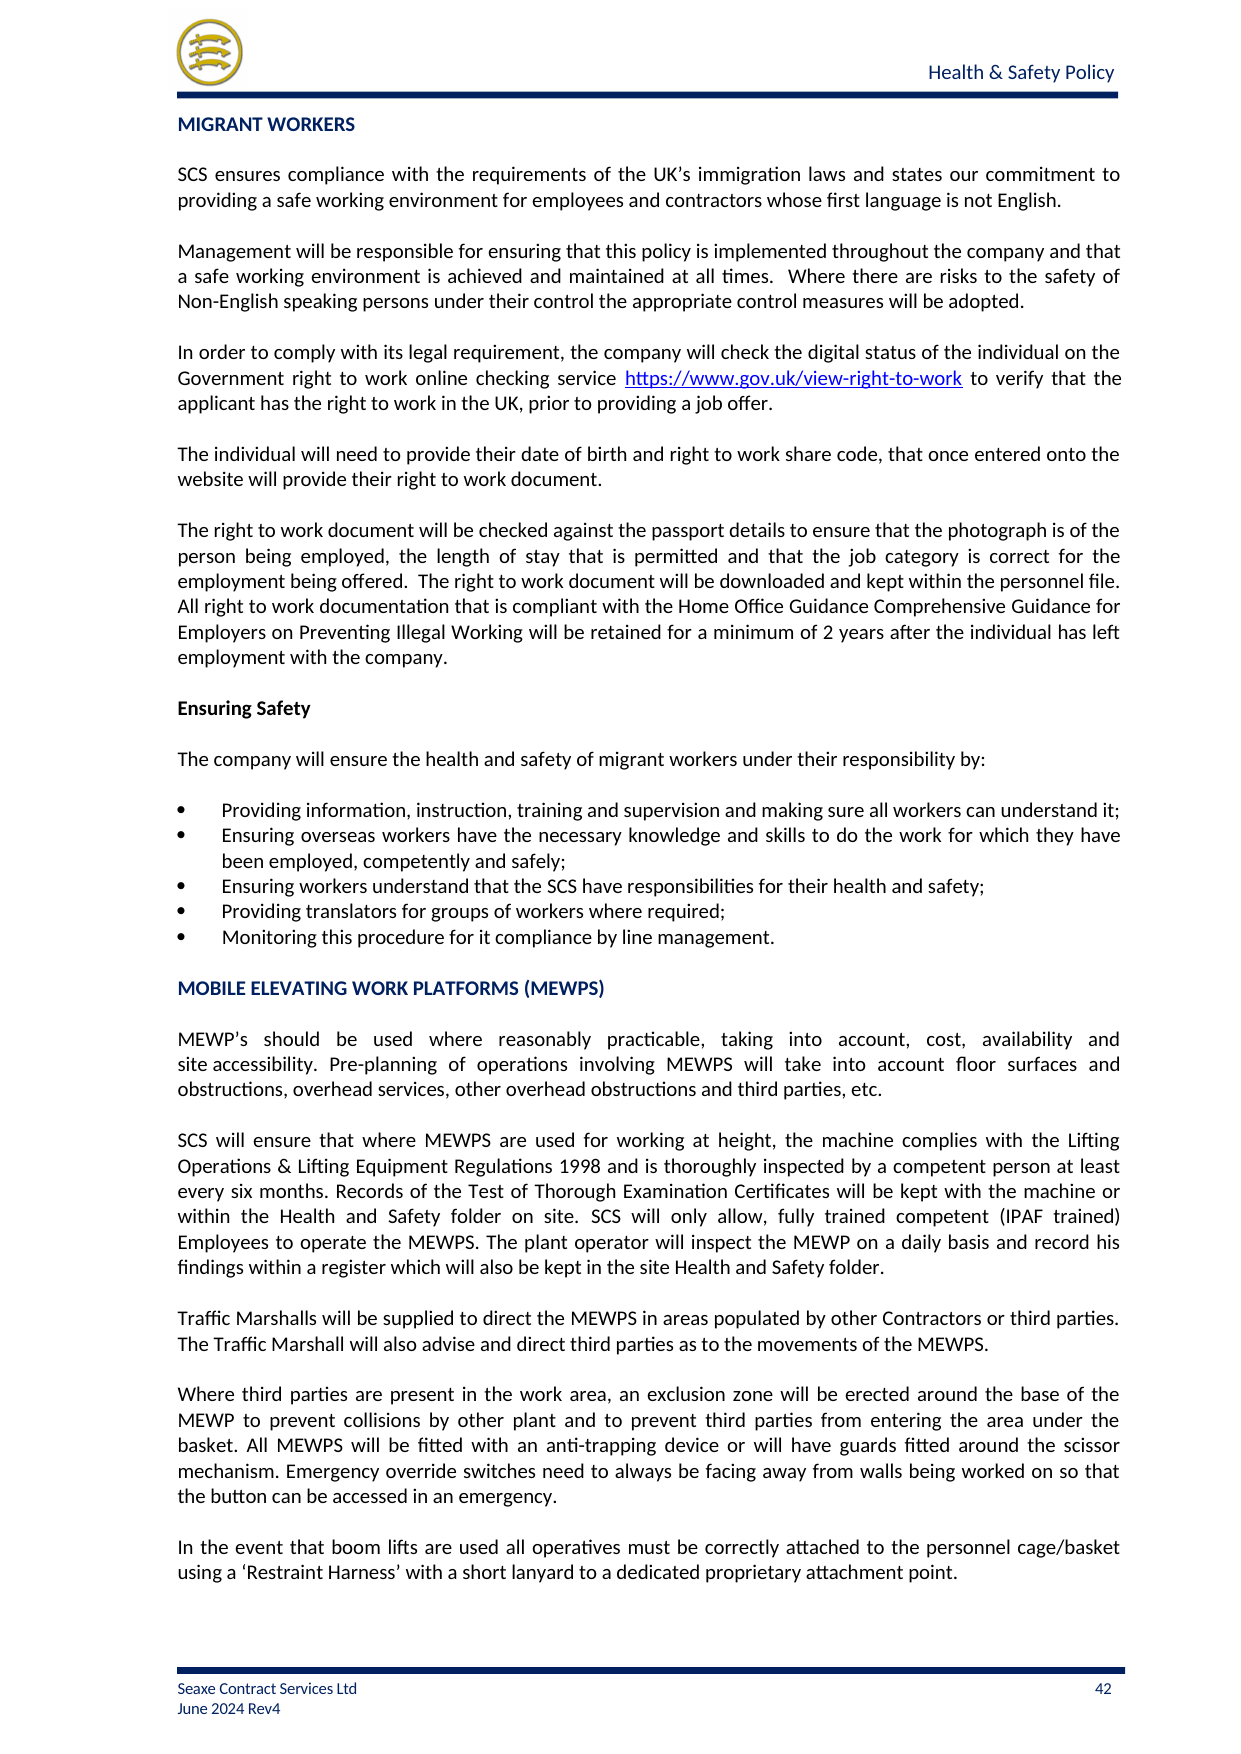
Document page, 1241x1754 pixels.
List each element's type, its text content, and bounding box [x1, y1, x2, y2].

text The right to work document will be checked against the passport details to ensure that the photograph is of the person being employed, the length of stay that is permitted and that the job category is correct for the employment being offered. The right to work document will be downloaded and kept within the personnel file. All right to work documentation that is compliant with the Home Office Guidance Comprehensive Guidance for Employers on Preventing Illegal Working will be retained for a minimum of 2 years after the individual has left employment with the company. [177, 517, 1122, 670]
text MEWP’s should be used where reasonably practicable, taking into account, cost, availability and site accessibility. Pre-planning of operations involving MEWPS will take into account floor surfaces and obstructions, overhead services, other overhead obstructions and third parties, etc. [177, 1026, 1122, 1102]
list Providing translators for groups of workers where required; [177, 899, 1122, 924]
text The individual will need to provide their date of birth and right to work share code, that once entered onto the website will provide their right to work document. [177, 441, 1122, 492]
text SCS ensures compliance with the requirements of the UK’s immigration laws and states our commitment to providing a safe working environment for employees and contractors whose first language is not English. [177, 162, 1122, 212]
text Management will be responsible for ensuring that this policy is implemented throughout the company and that a safe working environment is achieved and maintained at all times. Where there are risks to the safety of Non-English speaking persons under their control the appropriate control measures will be adopted. [177, 238, 1122, 314]
subtitle MIGRANT WORKERS [177, 111, 1122, 136]
text Ensuring Safety [177, 695, 1122, 721]
text SCS will ensure that where MEWPS are used for working at height, the machine complies with the Lifting Operations & Lifting Equipment Regulations 1998 and is thoroughly inspected by a competent person at least every six months. Records of the Test of Thorough Examination Certificates will be kept with the machine or within the Health and Safety folder on site. SCS will only allow, fully trained competent (IPAF trained) Employees to operate the MEWPS. The plant operator will inspect the MEWP on a daily basis and record his findings within a register which will also be kept in the site Health and Safety folder. [177, 1127, 1122, 1280]
text Where third parties are present in the work area, an exclusion zone will be erected around the base of the MEWP to prevent collisions by other plant and to prevent third parties from entering the area under the basket. All MEWPS will be fitted with an anti-trapping device or will have guards fitted around the scissor mechanism. Emergency override switches need to always be facing away from walls being worked on so that the button can be accessed in an emergency. [177, 1382, 1122, 1509]
text The company will ensure the health and safety of migrant workers under their responsibility by: [177, 746, 1122, 772]
list Providing information, instruction, training and supervision and making sure all workers can understand it; [177, 797, 1122, 822]
list Ensuring workers understand that the SCS have responsibilities for their health and safety; [177, 873, 1122, 899]
text In the event that boom lifts are used all operatives must be correctly attached to the personnel cage/basket using a ‘Restraint Harness’ with a short lanyard to a dedicated proprietary attachment point. [177, 1534, 1122, 1585]
subtitle MOBILE ELEVATING WORK PLATFORMS (MEWPS) [177, 975, 1122, 1000]
picture [168, 9, 248, 90]
list Monitoring this procedure for it compliance by line management. [177, 924, 1122, 949]
text Traffic Marshalls will be supplied to direct the MEWPS in areas populated by other Contractors or third parties. The Traffic Marshall will also advise and direct third parties as to the movements of the MEWPS. [177, 1305, 1122, 1356]
list Ensuring overseas workers have the necessary knowledge and skills to do the work for which they have been employed, competently and safely; [177, 822, 1122, 873]
text In order to comply with its legal requirement, the company will check the digital status of the individual on the Government right to work online checking service https://www.gov.uk/view-right-to-work to verify that the applicant has the right to work in the UK, prior to providing a job offer. [177, 339, 1122, 416]
